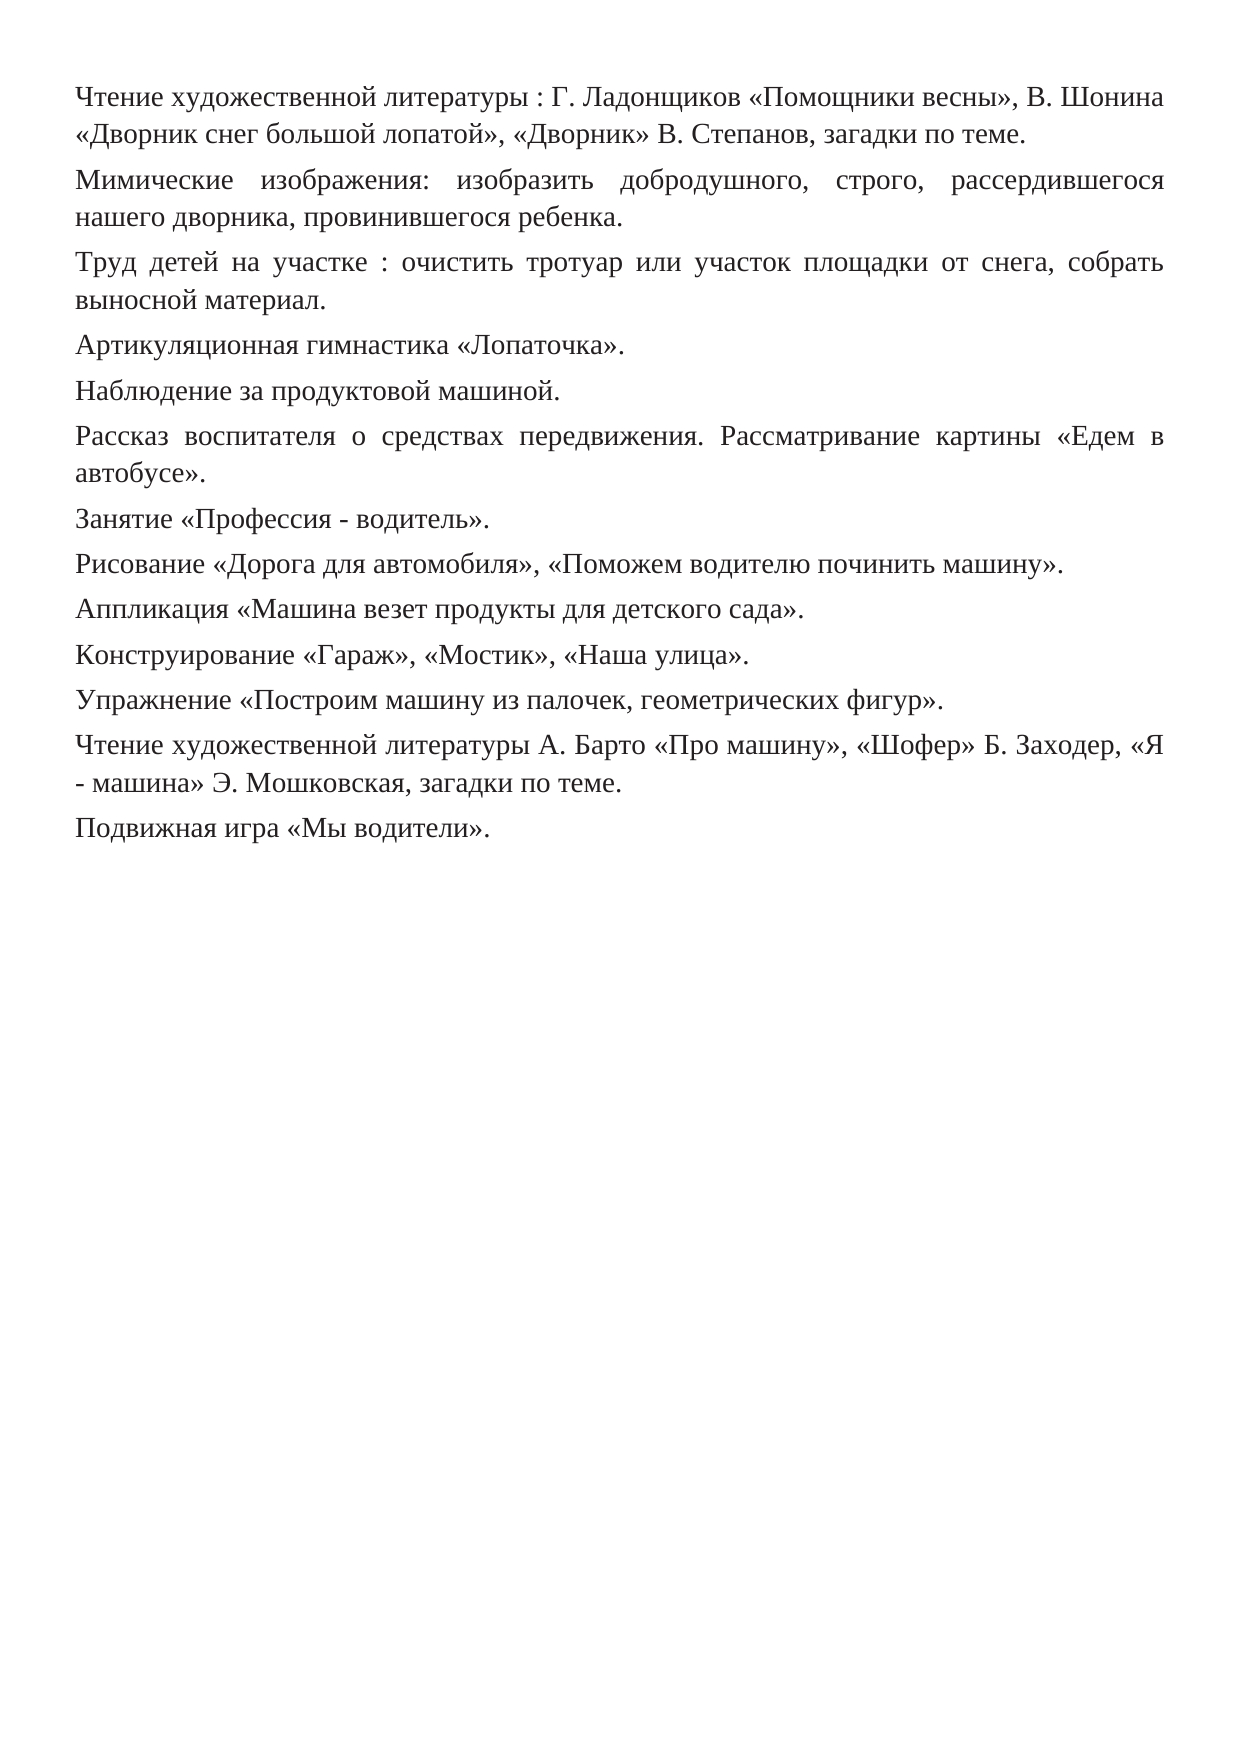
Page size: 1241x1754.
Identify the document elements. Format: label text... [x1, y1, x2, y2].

text Наблюдение за продуктовой машиной. [75, 369, 1165, 406]
text Мимические изображения: изобразить добродушного, строго, рассердившегося нашего дворника, провинившегося ребенка. [75, 158, 1165, 233]
text Чтение художественной литературы А. Барто «Про машину», «Шофер» Б. Заходер, «Я - машина» Э. Мошковская, загадки по теме. [75, 723, 1165, 798]
text Упражнение «Построим машину из палочек, геометрических фигур». [75, 678, 1165, 716]
text Труд детей на участке : очистить тротуар или участок площадки от снега, собрать выносной материал. [75, 241, 1165, 316]
text Конструирование «Гараж», «Мостик», «Наша улица». [75, 633, 1165, 670]
text Чтение художественной литературы : Г. Ладонщиков «Помощники весны», В. Шонина «Дворник снег большой лопатой», «Дворник» В. Степанов, загадки по теме. [75, 75, 1165, 150]
text Рисование «Дорога для автомобиля», «Поможем водителю починить машину». [75, 542, 1165, 580]
text Аппликация «Машина везет продукты для детского сада». [75, 587, 1165, 625]
text Артикуляционная гимнастика «Лопаточка». [75, 323, 1165, 361]
text Подвижная игра «Мы водители». [75, 806, 1165, 844]
text Рассказ воспитателя о средствах передвижения. Рассматривание картины «Едем в автобусе». [75, 414, 1165, 489]
text Занятие «Профессия - водитель». [75, 497, 1165, 534]
